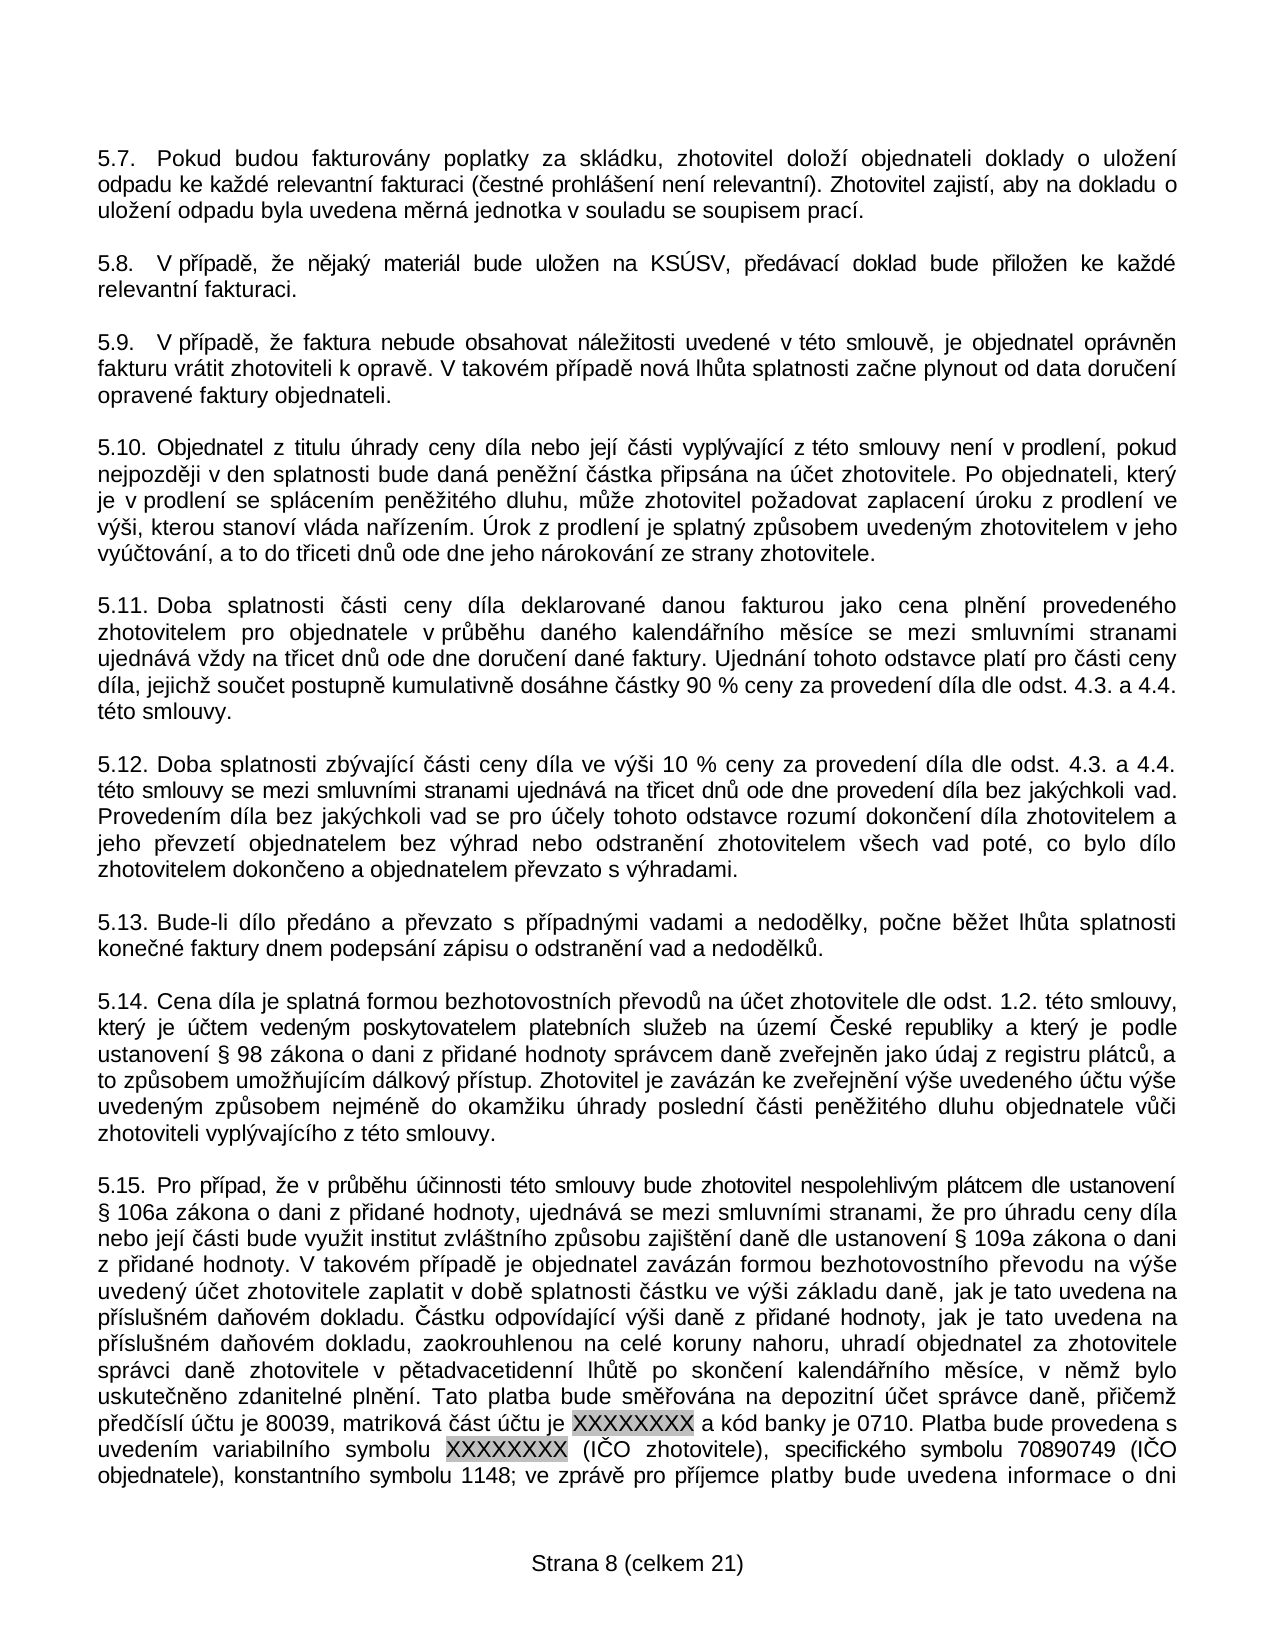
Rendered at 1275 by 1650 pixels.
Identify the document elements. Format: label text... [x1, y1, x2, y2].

list Objednatel z titulu úhrady ceny díla nebo její části vyplývající z této smlouvy není v prodlení, pokud nejpozději v den splatnosti bude daná peněžní částka připsána na účet zhotovitele. Po objednateli, který je v prodlení se splácením peněžitého dluhu, může zhotovitel požadovat zaplacení úroku z prodlení ve výši, kterou stanoví vláda nařízením. Úrok z prodlení je splatný způsobem uvedeným zhotovitelem v jeho vyúčtování, a to do třiceti dnů ode dne jeho nárokování ze strany zhotovitele. [97, 434, 1177, 566]
list Doba splatnosti části ceny díla deklarované danou fakturou jako cena plnění provedeného zhotovitelem pro objednatele v průběhu daného kalendářního měsíce se mezi smluvními stranami ujednává vždy na třicet dnů ode dne doručení dané faktury. Ujednání tohoto odstavce platí pro části ceny díla, jejichž součet postupně kumulativně dosáhne částky 90 % ceny za provedení díla dle odst. 4.3. a 4.4. této smlouvy. [97, 592, 1177, 724]
list V případě, že nějaký materiál bude uložen na KSÚSV, předávací doklad bude přiložen ke každé relevantní fakturaci. [97, 250, 1177, 303]
list Bude-li dílo předáno a převzato s případnými vadami a nedodělky, počne běžet lhůta splatnosti konečné faktury dnem podepsání zápisu o odstranění vad a nedodělků. [97, 909, 1177, 961]
list Pokud budou fakturovány poplatky za skládku, zhotovitel doloží objednateli doklady o uložení odpadu ke každé relevantní fakturaci (čestné prohlášení není relevantní). Zhotovitel zajistí, aby na dokladu o uložení odpadu byla uvedena měrná jednotka v souladu se soupisem prací. [97, 144, 1177, 223]
list V případě, že faktura nebude obsahovat náležitosti uvedené v této smlouvě, je objednatel oprávněn fakturu vrátit zhotoviteli k opravě. V takovém případě nová lhůta splatnosti začne plynout od data doručení opravené faktury objednateli. [97, 329, 1177, 408]
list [97, 1172, 1177, 1488]
list Cena díla je splatná formou bezhotovostních převodů na účet zhotovitele dle odst. 1.2. této smlouvy, který je účtem vedeným poskytovatelem platebních služeb na území České republiky a který je podle ustanovení § 98 zákona o dani z přidané hodnoty správcem daně zveřejněn jako údaj z registru plátců, a to způsobem umožňujícím dálkový přístup. Zhotovitel je zavázán ke zveřejnění výše uvedeného účtu výše uvedeným způsobem nejméně do okamžiku úhrady poslední části peněžitého dluhu objednatele vůči zhotoviteli vyplývajícího z této smlouvy. [97, 988, 1177, 1146]
list Doba splatnosti zbývající části ceny díla ve výši 10 % ceny za provedení díla dle odst. 4.3. a 4.4. této smlouvy se mezi smluvními stranami ujednává na třicet dnů ode dne provedení díla bez jakýchkoli vad. Provedením díla bez jakýchkoli vad se pro účely tohoto odstavce rozumí dokončení díla zhotovitelem a jeho převzetí objednatelem bez výhrad nebo odstranění zhotovitelem všech vad poté, co bylo dílo zhotovitelem dokončeno a objednatelem převzato s výhradami. [97, 751, 1177, 882]
